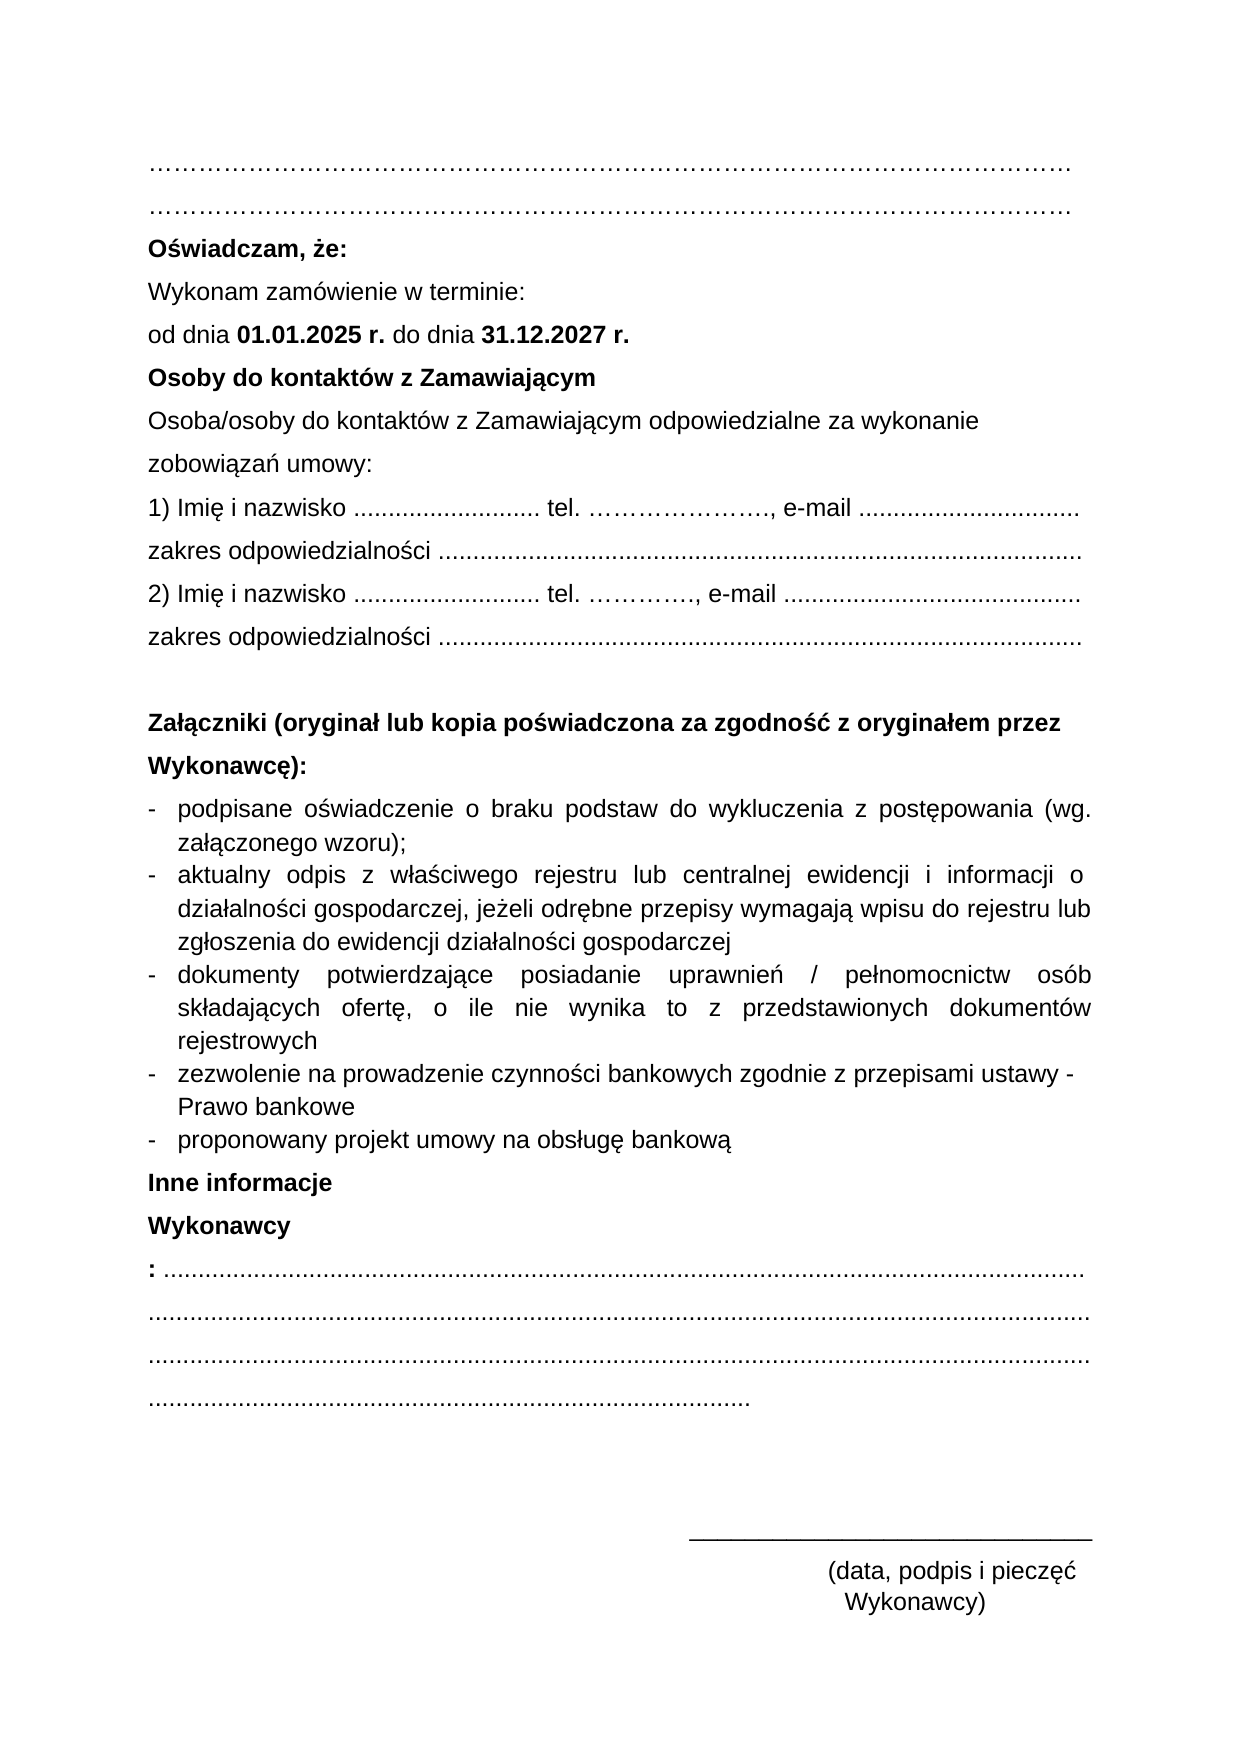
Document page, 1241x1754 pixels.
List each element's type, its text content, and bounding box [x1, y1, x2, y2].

text - proponowany projekt umowy na obsługę bankową [148, 1125, 1093, 1153]
text - aktualny odpis z właściwego rejestru lub centralnej ewidencji i informacji o działalności gospodarczej, jeżeli odrębne przepisy wymagają wpisu do rejestru lub zgłoszenia do ewidencji działalności gospodarczej [148, 861, 1093, 955]
text 2) Imię i nazwisko ........................... tel. …………., e-mail ........................................... [148, 579, 1093, 608]
text zakres odpowiedzialności ............................................................................................. [148, 622, 1093, 651]
text zakres odpowiedzialności ............................................................................................. [148, 536, 1093, 564]
text Wykonam zamówienie w terminie: [148, 277, 1093, 306]
text 1) Imię i nazwisko ........................... tel. …………………., e-mail ................................ [148, 493, 1093, 521]
text _____________________________ [148, 1513, 1093, 1542]
text Oświadczam, że: [148, 234, 1093, 263]
text Osoby do kontaktów z Zamawiającym [148, 363, 1093, 392]
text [148, 148, 1093, 176]
text - zezwolenie na prowadzenie czynności bankowych zgodnie z przepisami ustawy - Prawo bankowe [148, 1059, 1093, 1120]
text od dnia 01.01.2025 r. do dnia 31.12.2027 r. [148, 320, 1093, 349]
text - dokumenty potwierdzające posiadanie uprawnień / pełnomocnictw osób składających ofertę, o ile nie wynika to z przedstawionych dokumentów rejestrowych [148, 959, 1093, 1054]
text Inne informacje Wykonawcy: ............................................................................................................................................................................................................................................................................................................................................................................................................................................................................................................ [148, 1168, 1093, 1412]
text Osoba/osoby do kontaktów z Zamawiającym odpowiedzialne za wykonanie zobowiązań umowy: [148, 406, 1093, 478]
text (data, podpis i pieczęć Wykonawcy) [738, 1556, 1093, 1616]
text - podpisane oświadczenie o braku podstaw do wykluczenia z postępowania (wg. załączonego wzoru); [148, 794, 1093, 856]
text ………………………………………………………………………………………………… [148, 191, 1093, 219]
text Załączniki (oryginał lub kopia poświadczona za zgodność z oryginałem przez Wykonawcę): [148, 708, 1093, 780]
